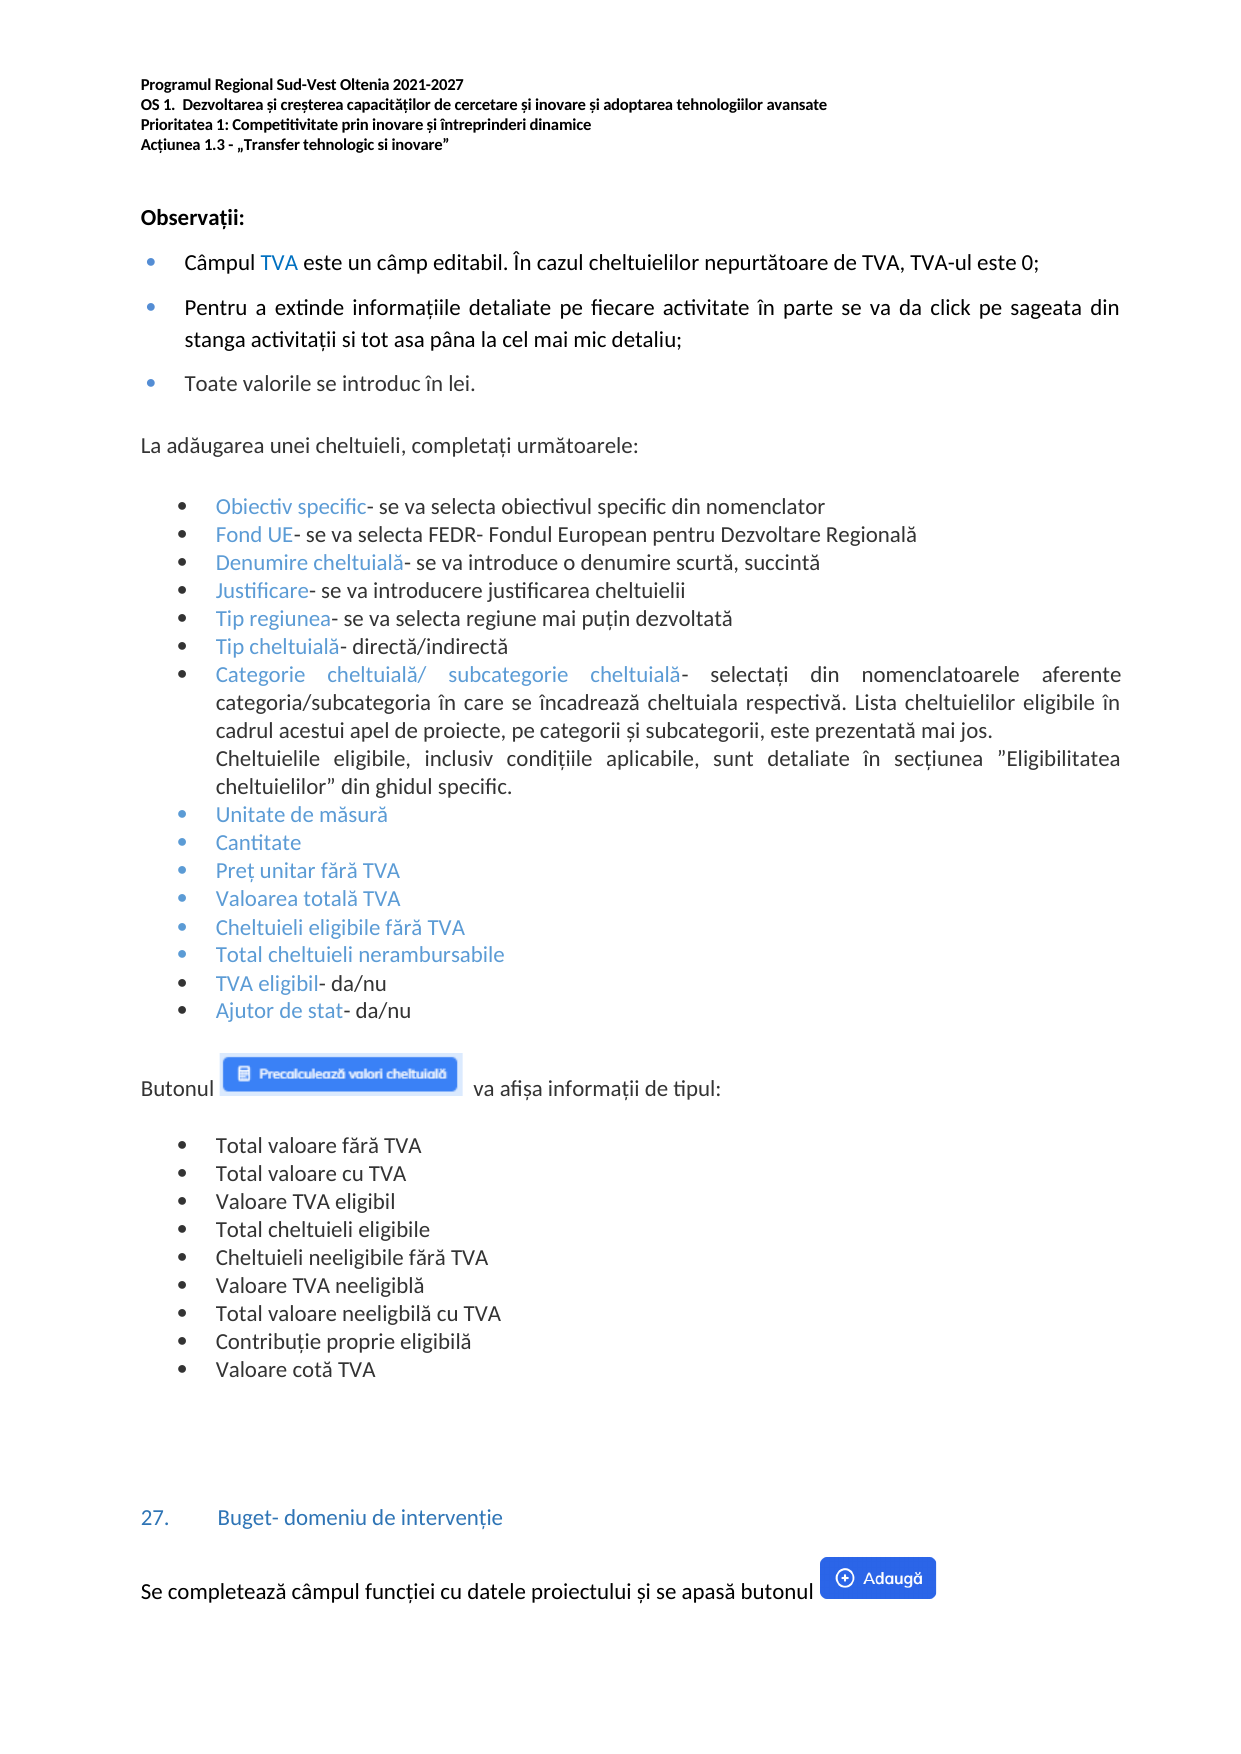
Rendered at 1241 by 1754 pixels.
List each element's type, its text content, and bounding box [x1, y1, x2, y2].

list Valoare TVA neeligiblă [178, 1271, 1122, 1299]
list Cheltuieli neeligibile fără TVA [178, 1243, 1122, 1271]
picture [219, 1053, 463, 1096]
list Valoare TVA eligibil [178, 1187, 1122, 1215]
list Tip cheltuială- directă/indirectă [178, 632, 1122, 660]
list Total cheltuieli nerambursabile [178, 941, 1122, 969]
list Obiectiv specific- se va selecta obiectivul specific din nomenclator [178, 492, 1122, 520]
text Butonul va afișa informații de tipul: [141, 1054, 1122, 1102]
list Preț unitar fără TVA [178, 857, 1122, 884]
list Cheltuielile eligibile, inclusiv condițiile aplicabile, sunt detaliate în secțiunea ”Eligibilitatea cheltuielilor” din ghidul specific. [216, 744, 1122, 801]
list Unitate de măsură [178, 801, 1122, 828]
text Observații: [141, 203, 1122, 231]
list Tip regiunea- se va selecta regiune mai puțin dezvoltată [178, 604, 1122, 632]
list Toate valorile se introduc în lei. [147, 369, 1122, 398]
list Fond UE- se va selecta FEDR- Fondul European pentru Dezvoltare Regională [178, 520, 1122, 548]
list Total cheltuieli eligibile [178, 1215, 1122, 1243]
list Total valoare cu TVA [178, 1159, 1122, 1187]
list Justificare- se va introducere justificarea cheltuielii [178, 576, 1122, 604]
list Valoarea totală TVA [178, 884, 1122, 913]
list Denumire cheltuială- se va introduce o denumire scurtă, succintă [178, 548, 1122, 576]
text Se completează câmpul funcției cu datele proiectului și se apasă butonul [141, 1556, 1122, 1605]
text La adăugarea unei cheltuieli, completați următoarele: [141, 431, 1122, 459]
list Valoare cotă TVA [178, 1355, 1122, 1383]
list Contribuție proprie eligibilă [178, 1327, 1122, 1355]
list TVA eligibil- da/nu [178, 969, 1122, 997]
list Categorie cheltuială/ subcategorie cheltuială- selectați din nomenclatoarele aferente categoria/subcategoria în care se încadrează cheltuiala respectivă. Lista cheltuielilor eligibile în cadrul acestui apel de proiecte, pe categorii și subcategorii, este prezentată mai jos. [178, 660, 1122, 744]
list Cheltuieli eligibile fără TVA [178, 913, 1122, 941]
list Total valoare neeligbilă cu TVA [178, 1299, 1122, 1327]
list Pentru a extinde informațiile detaliate pe fiecare activitate în parte se va da click pe sageata din stanga activitații si tot asa pâna la cel mai mic detaliu; [147, 293, 1122, 353]
list Câmpul TVA este un câmp editabil. În cazul cheltuielilor nepurtătoare de TVA, TVA-ul este 0; [147, 248, 1122, 276]
subtitle Buget- domeniu de intervenție [141, 1503, 1122, 1531]
list Total valoare fără TVA [178, 1131, 1122, 1159]
list Cantitate [178, 828, 1122, 857]
list Ajutor de stat- da/nu [178, 997, 1122, 1025]
